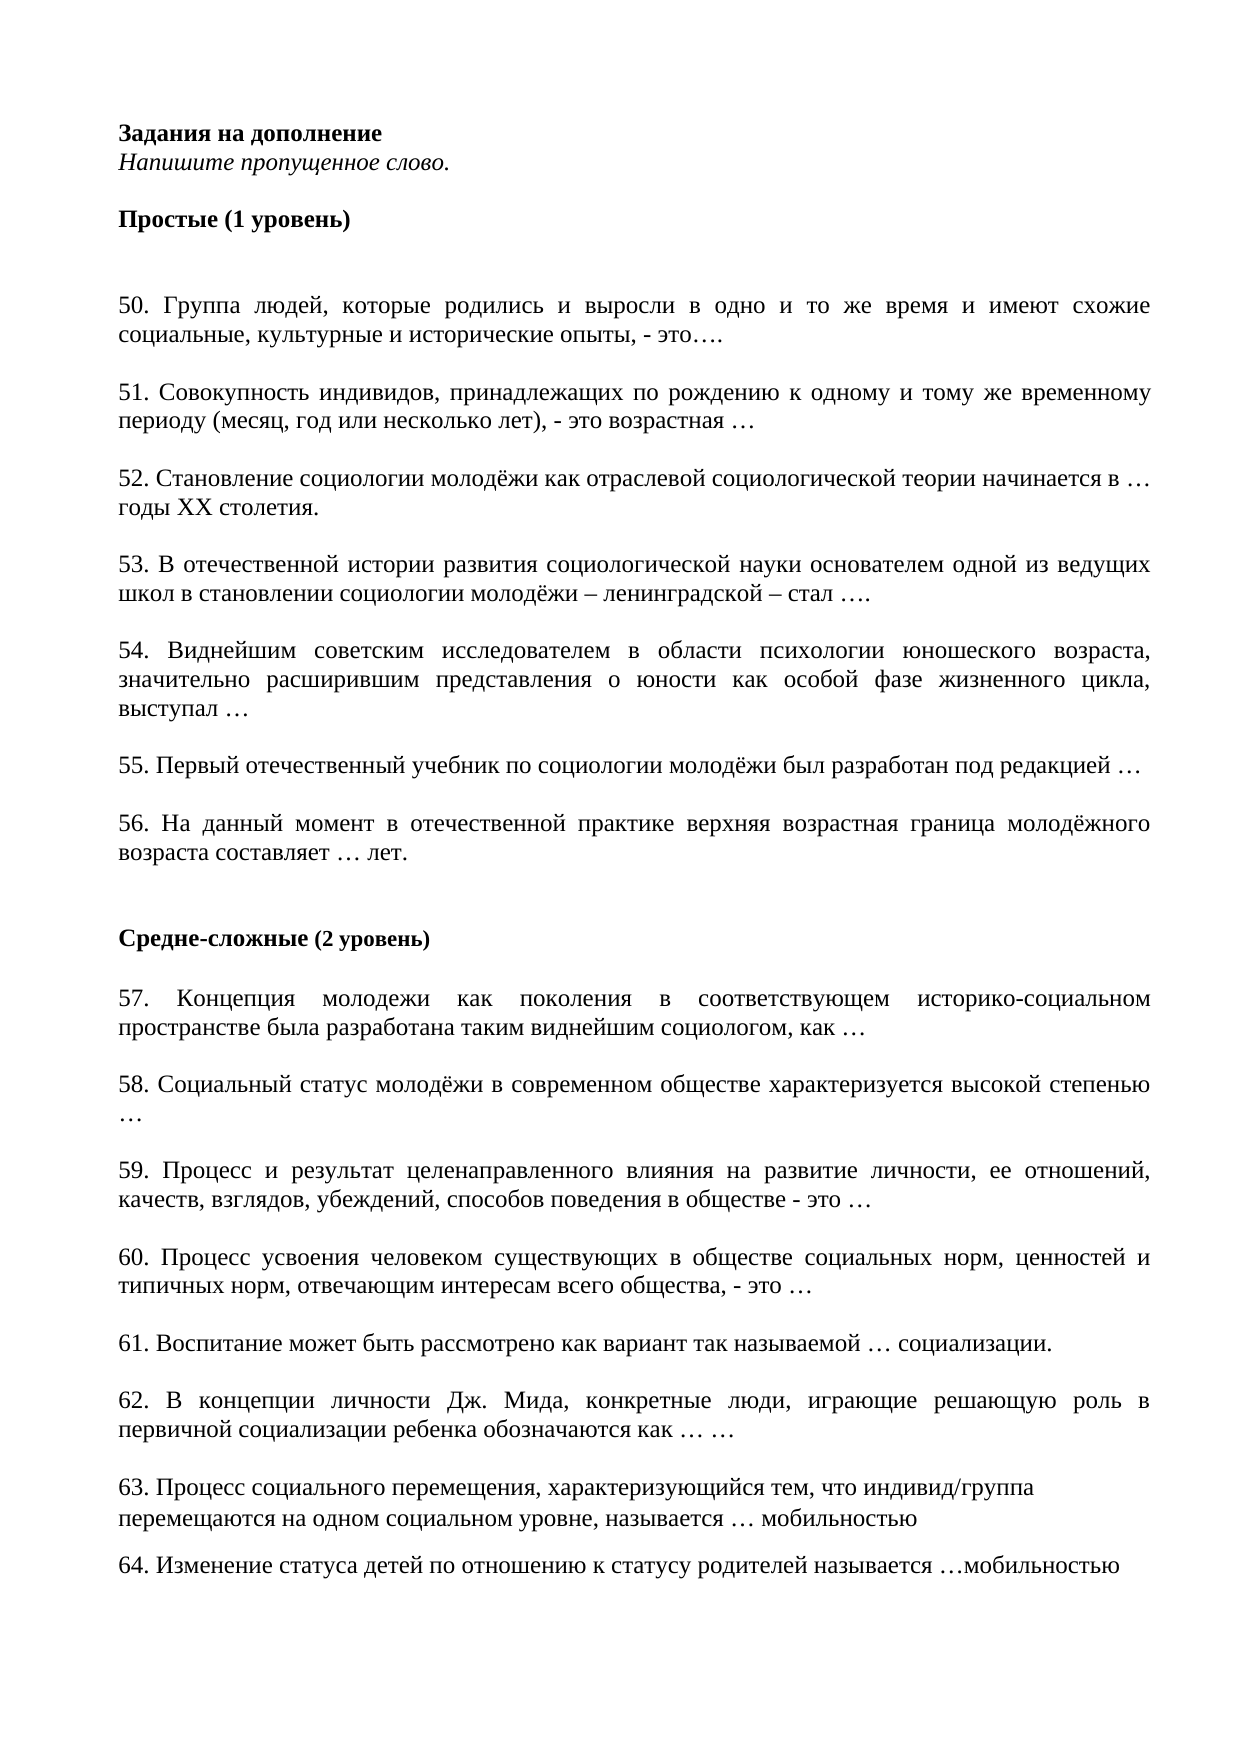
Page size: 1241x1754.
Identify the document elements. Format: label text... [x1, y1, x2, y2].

text 53. В отечественной истории развития социологической науки основателем одной из ведущих школ в становлении социологии молодёжи – ленинградской – стал …. [118, 549, 1152, 607]
text 51. Совокупность индивидов, принадле­жа­щих по рождению к одному и тому же временному периоду (месяц, год или несколько лет), - это возрастная … [118, 377, 1152, 434]
text 54. Виднейшим советским исследователем в области психологии юношеского возраста, значительно расширившим представления о юности как особой фазе жизненного цикла, выступал … [118, 636, 1152, 722]
text 59. Процесс и результат целенаправленного влияния на развитие личности, ее отношений, качеств, взглядов, убеждений, способов поведения в обществе - это … [118, 1155, 1152, 1213]
text 64. Изменение статуса детей по отношению к статусу родителей называется …мобильностью [118, 1550, 1152, 1579]
text Простые (1 уровень) [118, 204, 1152, 233]
text 56. На данный момент в отечественной практике верхняя возрастная граница молодёжного возраста составляет … лет. [118, 808, 1152, 866]
text 60. Процесс усвоения человеком существующих в обществе социальных норм, ценностей и типичных норм, отвечающим интересам всего общества, - это … [118, 1242, 1152, 1299]
text 62. В концепции личности Дж. Мида, конкретные люди, играющие решающую роль в первичной социализации ребенка обозначаются как … … [118, 1385, 1152, 1443]
text 50. Группа людей, которые родились и выросли в одно и то же время и имеют схожие социальные, культурные и исторические опыты, - это…. [118, 291, 1152, 348]
text 61. Воспитание может быть рассмотрено как вариант так называемой … социализации. [118, 1328, 1152, 1357]
text Задания на дополнение [118, 118, 1152, 147]
text 58. Социальный статус молодёжи в современном обществе характеризуется высокой степенью … [118, 1069, 1152, 1127]
text 63. Процесс социального перемещения, характеризующийся тем, что индивид/группа перемещаются на одном социальном уровне, называется … мобильностью [118, 1472, 1152, 1531]
text 55. Первый отечественный учебник по социологии молодёжи был разработан под редакцией … [118, 751, 1152, 779]
text Напишите пропущенное слово. [118, 147, 1152, 176]
text 52. Становление социологии молодёжи как отраслевой социологической теории начинается в … годы ХХ столетия. [118, 463, 1152, 521]
text 57. Концепция молодежи как поколения в соответствующем историко-социальном пространстве была разработана таким виднейшим социологом, как … [118, 983, 1152, 1040]
text Средне-сложные (2 уровень) [118, 923, 1152, 952]
